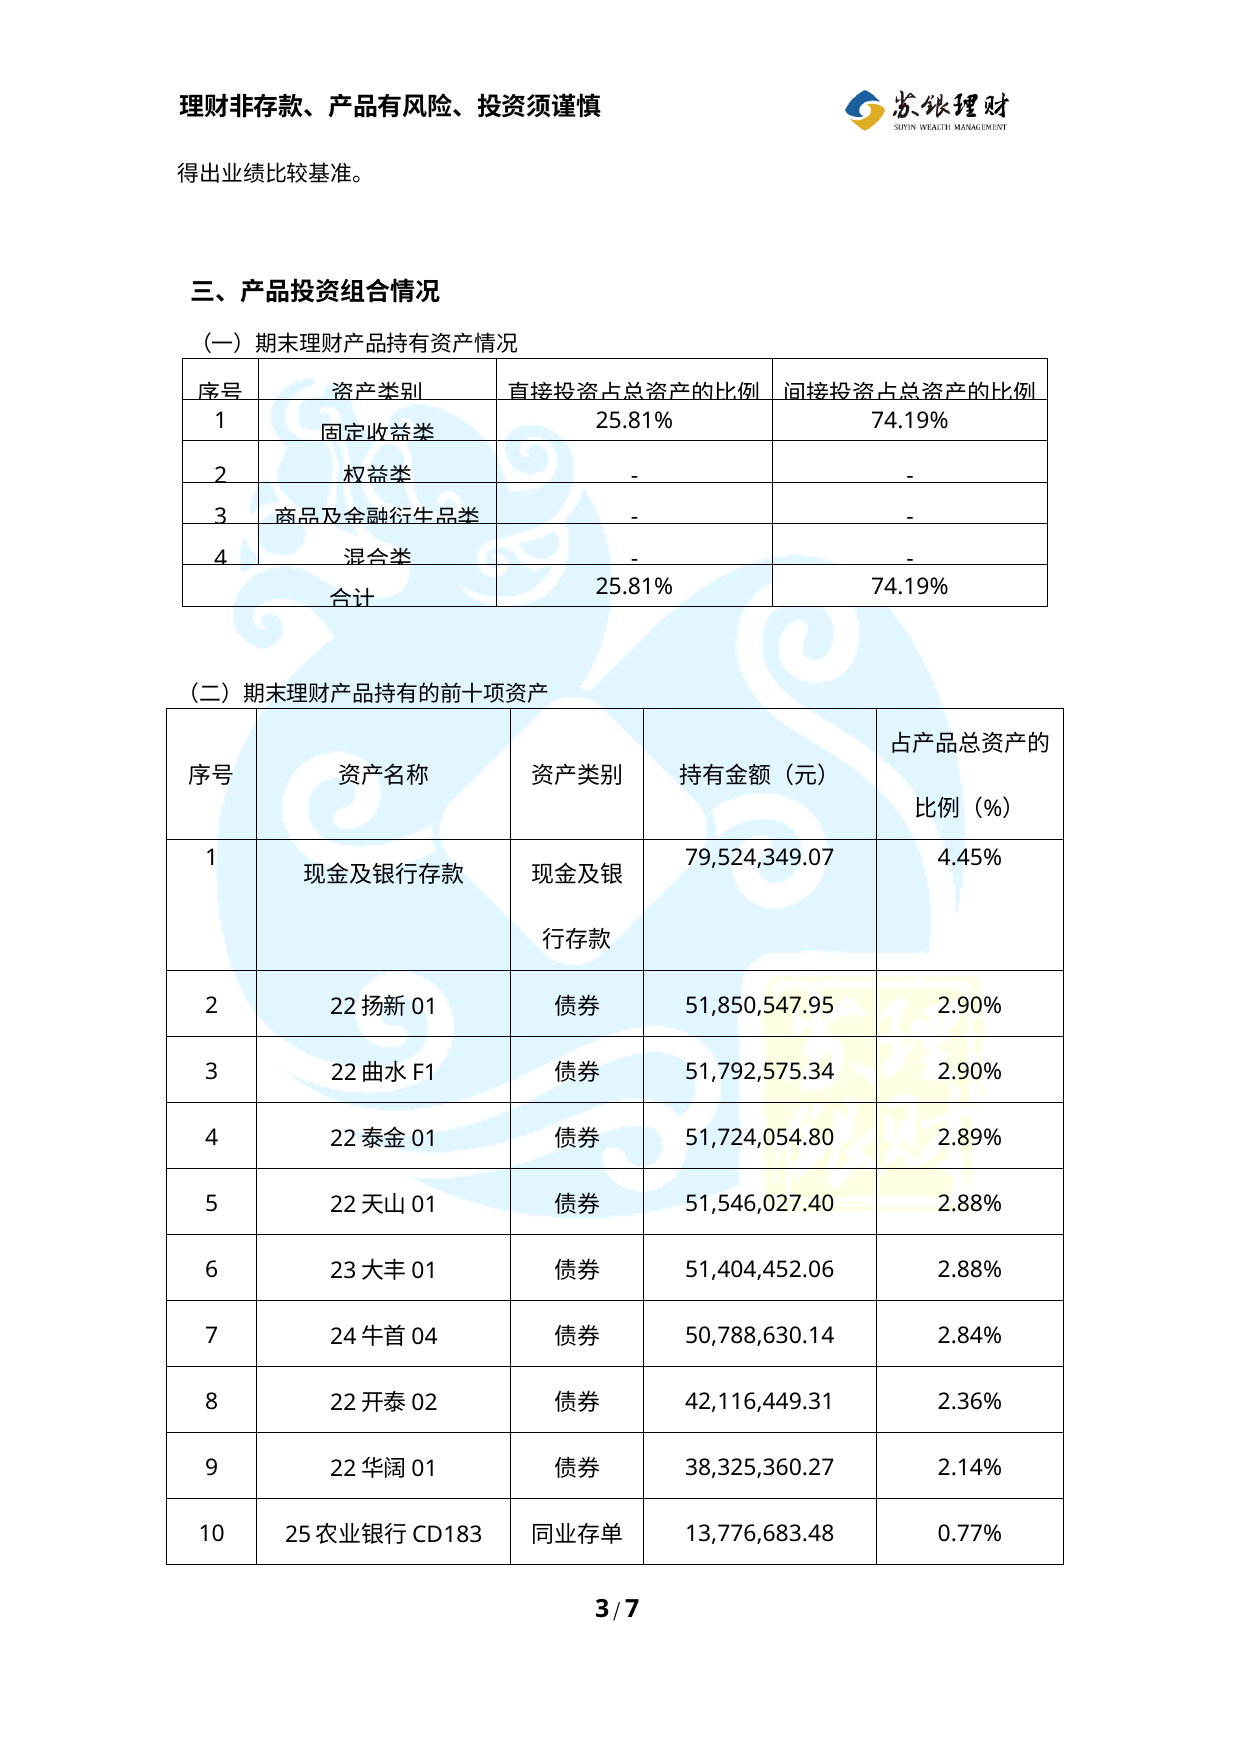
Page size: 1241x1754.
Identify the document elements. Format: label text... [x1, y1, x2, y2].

table_cell 固定收益类 [259, 400, 496, 440]
table_cell 2.88% [877, 1169, 1063, 1234]
table_cell 债券 [511, 1037, 643, 1102]
table_cell 51,404,452.06 [644, 1235, 876, 1300]
table_cell 4 [183, 524, 258, 564]
table_cell 25.81% [497, 565, 772, 606]
table_cell - [773, 483, 1047, 523]
table_header 序号 [183, 359, 258, 399]
table_cell 2.14% [877, 1433, 1063, 1498]
table_cell 25农业银行CD183 [257, 1499, 510, 1564]
table_cell 3 [167, 1037, 256, 1102]
table_cell 债券 [511, 1169, 643, 1234]
table_cell 现金及银行存款 [511, 840, 643, 970]
table_cell 商品及金融衍生品类 [259, 483, 496, 523]
table_cell 债券 [511, 1301, 643, 1366]
table_header 资产类别 [511, 709, 643, 839]
table_cell 混合类 [259, 524, 496, 564]
table_cell 50,788,630.14 [644, 1301, 876, 1366]
table_cell 债券 [511, 1433, 643, 1498]
table_cell - [773, 524, 1047, 564]
table_cell 74.19% [773, 400, 1047, 440]
table_cell - [497, 483, 772, 523]
table_cell 1 [183, 400, 258, 440]
table_cell 合计 [183, 565, 496, 606]
table_cell 74.19% [773, 565, 1047, 606]
table_cell 22扬新01 [257, 971, 510, 1036]
table_cell 7 [167, 1301, 256, 1366]
table_cell 23大丰01 [257, 1235, 510, 1300]
table_cell 22华阔01 [257, 1433, 510, 1498]
table_cell 2.84% [877, 1301, 1063, 1366]
table_header 序号 [167, 709, 256, 839]
subtitle （二）期末理财产品持有的前十项资产 [177, 675, 1053, 708]
table_header 间接投资占总资产的比例 [773, 359, 1047, 399]
table_cell 2.36% [877, 1367, 1063, 1432]
table_cell 债券 [511, 1235, 643, 1300]
table_cell - [773, 441, 1047, 482]
table_cell 权益类 [259, 441, 496, 482]
subtitle （一）期末理财产品持有资产情况 [190, 325, 1053, 358]
table_cell 5 [167, 1169, 256, 1234]
table_cell 10 [167, 1499, 256, 1564]
table_cell 4.45% [877, 840, 1063, 970]
table_cell 同业存单 [511, 1499, 643, 1564]
table_header 资产名称 [257, 709, 510, 839]
table_cell - [497, 441, 772, 482]
table_cell 51,792,575.34 [644, 1037, 876, 1102]
table_cell 4 [167, 1103, 256, 1168]
table_cell 2.90% [877, 971, 1063, 1036]
table_cell 51,546,027.40 [644, 1169, 876, 1234]
table_cell 25.81% [497, 400, 772, 440]
table_cell 22开泰02 [257, 1367, 510, 1432]
table_cell 22曲水F1 [257, 1037, 510, 1102]
table_cell 22天山01 [257, 1169, 510, 1234]
table_cell 2 [167, 971, 256, 1036]
table_cell 3 [183, 483, 258, 523]
table_cell 债券 [511, 971, 643, 1036]
table_cell 9 [167, 1433, 256, 1498]
table_cell 8 [167, 1367, 256, 1432]
table_cell 2.89% [877, 1103, 1063, 1168]
table_cell 51,724,054.80 [644, 1103, 876, 1168]
table_cell 38,325,360.27 [644, 1433, 876, 1498]
table_cell 0.77% [877, 1499, 1063, 1564]
table_header 占产品总资产的比例（%） [877, 709, 1063, 839]
table_cell 债券 [511, 1103, 643, 1168]
picture [820, 72, 1039, 143]
table_cell 债券 [511, 1367, 643, 1432]
table_cell 6 [167, 1235, 256, 1300]
table_header 持有金额（元） [644, 709, 876, 839]
table_cell 现金及银行存款 [257, 840, 510, 970]
table_cell 2.88% [877, 1235, 1063, 1300]
table_cell - [497, 524, 772, 564]
table_header 直接投资占总资产的比例 [497, 359, 772, 399]
table_cell 2.90% [877, 1037, 1063, 1102]
table_cell 2 [183, 441, 258, 482]
table_cell 1 [167, 840, 256, 970]
table_cell 13,776,683.48 [644, 1499, 876, 1564]
table_cell 22泰金01 [257, 1103, 510, 1168]
table_cell 79,524,349.07 [644, 840, 876, 970]
text 业绩比较基准不代表理财产品未来表现，不等于理财产品实际收益，不作为产品收益的业绩保证，投资者的实际收益由产品净值表现决定。管理人参考过往投资经验，依据资产投资收益水平，在产品说明书约定的投资范围和投资比例内，综合考虑收取的费用情况，模拟测算得出业绩比较基准。 [177, 156, 1053, 188]
subtitle 三、产品投资组合情况 [190, 257, 1053, 322]
table_cell 42,116,449.31 [644, 1367, 876, 1432]
table_cell 24牛首04 [257, 1301, 510, 1366]
table_header 资产类别 [259, 359, 496, 399]
table_cell 51,850,547.95 [644, 971, 876, 1036]
